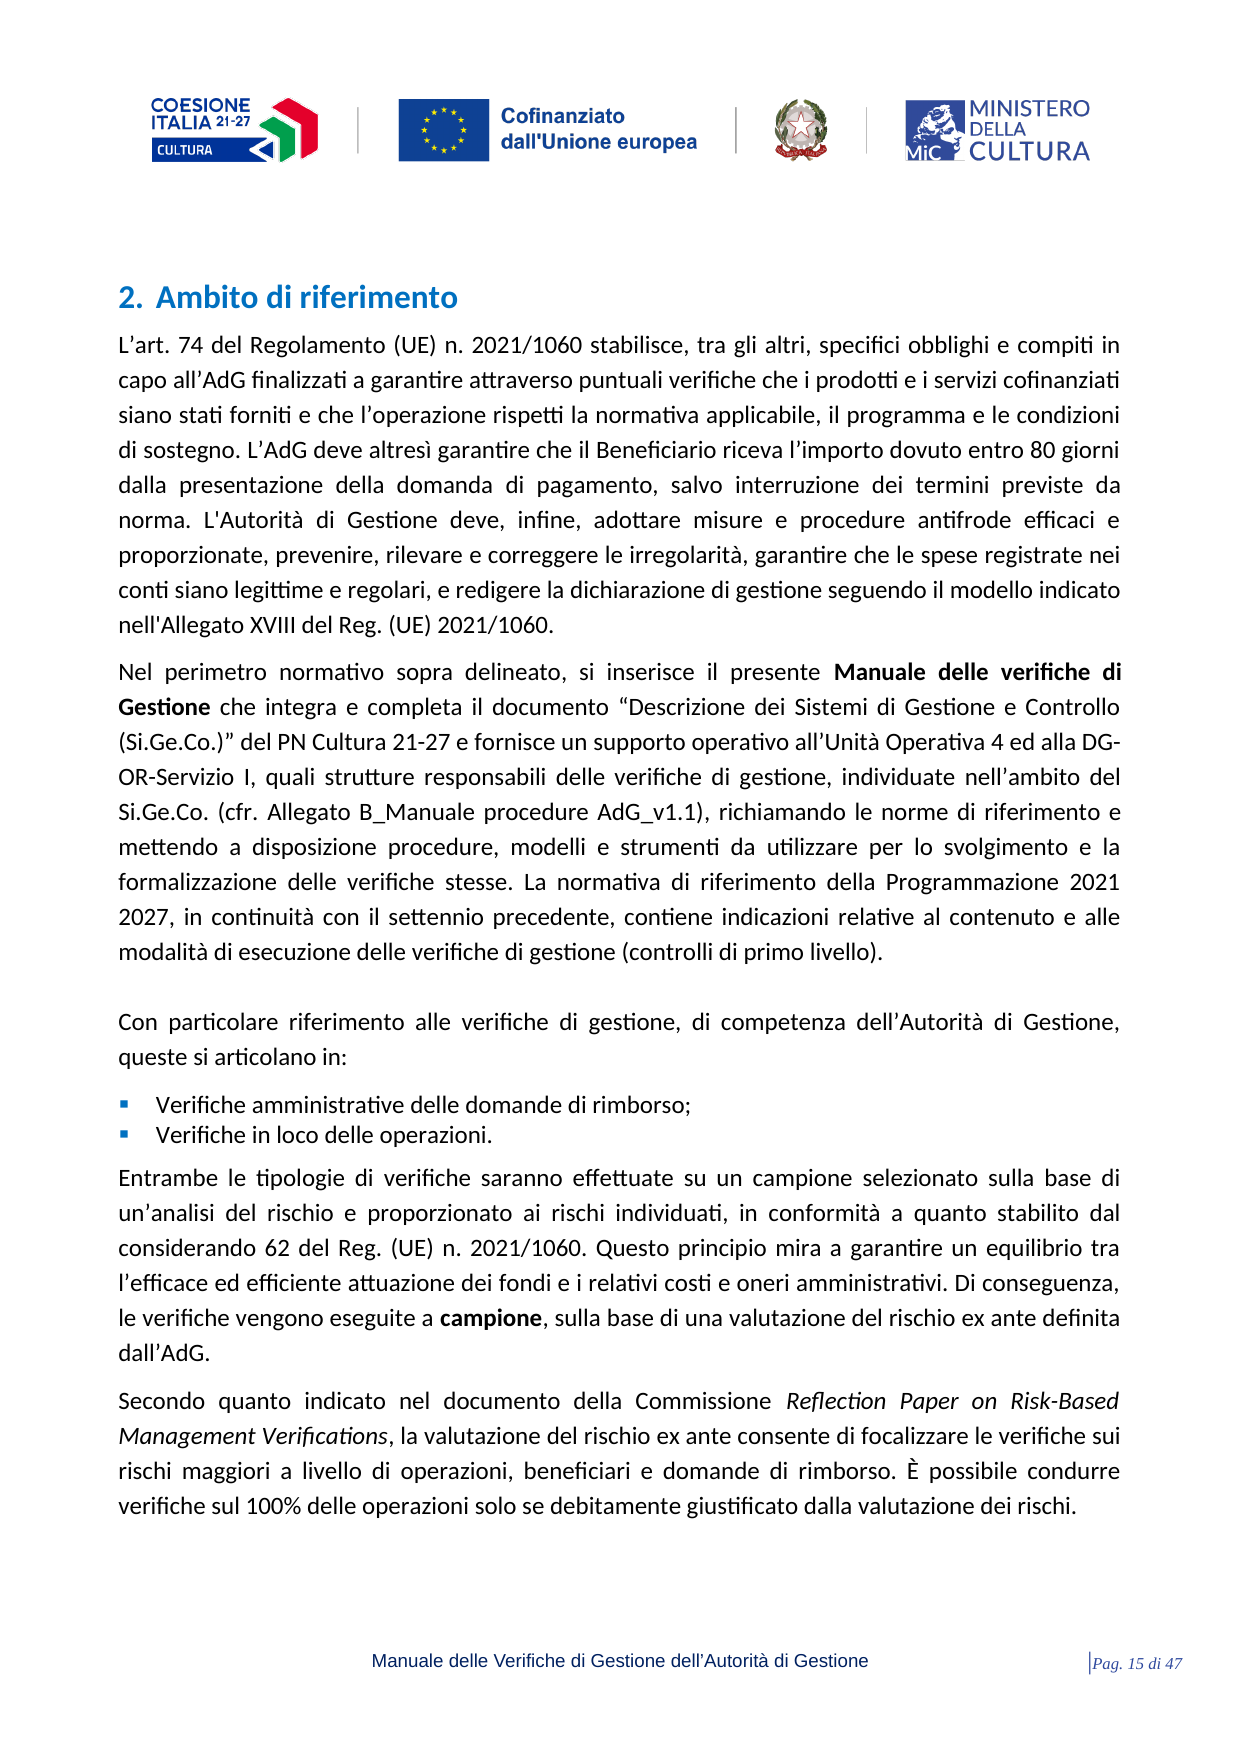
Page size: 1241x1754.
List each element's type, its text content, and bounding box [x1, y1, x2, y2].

text Entrambe le tipologie di verifiche saranno effettuate su un campione selezionato sulla base di un’analisi del rischio e proporzionato ai rischi individuati, in conformità a quanto stabilito dal considerando 62 del Reg. (UE) n. 2021/1060. Questo principio mira a garantire un equilibrio tra l’efficace ed efficiente attuazione dei fondi e i relativi costi e oneri amministrativi. Di conseguenza, le verifiche vengono eseguite a campione, sulla base di una valutazione del rischio ex ante definita dall’AdG. [118, 1163, 1122, 1368]
subtitle Ambito di riferimento [118, 276, 1122, 317]
list Verifiche in loco delle operazioni. [118, 1119, 1122, 1150]
picture [118, 82, 1123, 181]
text L’art. 74 del Regolamento (UE) n. 2021/1060 stabilisce, tra gli altri, specifici obblighi e compiti in capo all’AdG finalizzati a garantire attraverso puntuali verifiche che i prodotti e i servizi cofinanziati siano stati forniti e che l’operazione rispetti la normativa applicabile, il programma e le condizioni di sostegno. L’AdG deve altresì garantire che il Beneficiario riceva l’importo dovuto entro 80 giorni dalla presentazione della domanda di pagamento, salvo interruzione dei termini previste da norma. L'Autorità di Gestione deve, infine, adottare misure e procedure antifrode efficaci e proporzionate, prevenire, rilevare e correggere le irregolarità, garantire che le spese registrate nei conti siano legittime e regolari, e redigere la dichiarazione di gestione seguendo il modello indicato nell'Allegato XVIII del Reg. (UE) 2021/1060. [118, 329, 1122, 639]
text Nel perimetro normativo sopra delineato, si inserisce il presente Manuale delle verifiche di Gestione che integra e completa il documento “Descrizione dei Sistemi di Gestione e Controllo (Si.Ge.Co.)” del PN Cultura 21-27 e fornisce un supporto operativo all’Unità Operativa 4 ed alla DG-OR-Servizio I, quali strutture responsabili delle verifiche di gestione, individuate nell’ambito del Si.Ge.Co. (cfr. Allegato B_Manuale procedure AdG_v1.1), richiamando le norme di riferimento e mettendo a disposizione procedure, modelli e strumenti da utilizzare per lo svolgimento e la formalizzazione delle verifiche stesse. La normativa di riferimento della Programmazione 2021 2027, in continuità con il settennio precedente, contiene indicazioni relative al contenuto e alle modalità di esecuzione delle verifiche di gestione (controlli di primo livello). [118, 657, 1122, 967]
text Con particolare riferimento alle verifiche di gestione, di competenza dell’Autorità di Gestione, queste si articolano in: [118, 1007, 1122, 1072]
text Secondo quanto indicato nel documento della Commissione Reflection Paper on Risk-Based Management Verifications, la valutazione del rischio ex ante consente di focalizzare le verifiche sui rischi maggiori a livello di operazioni, beneficiari e domande di rimborso. È possibile condurre verifiche sul 100% delle operazioni solo se debitamente giustificato dalla valutazione dei rischi. [118, 1385, 1122, 1521]
list Verifiche amministrative delle domande di rimborso; [118, 1089, 1122, 1119]
